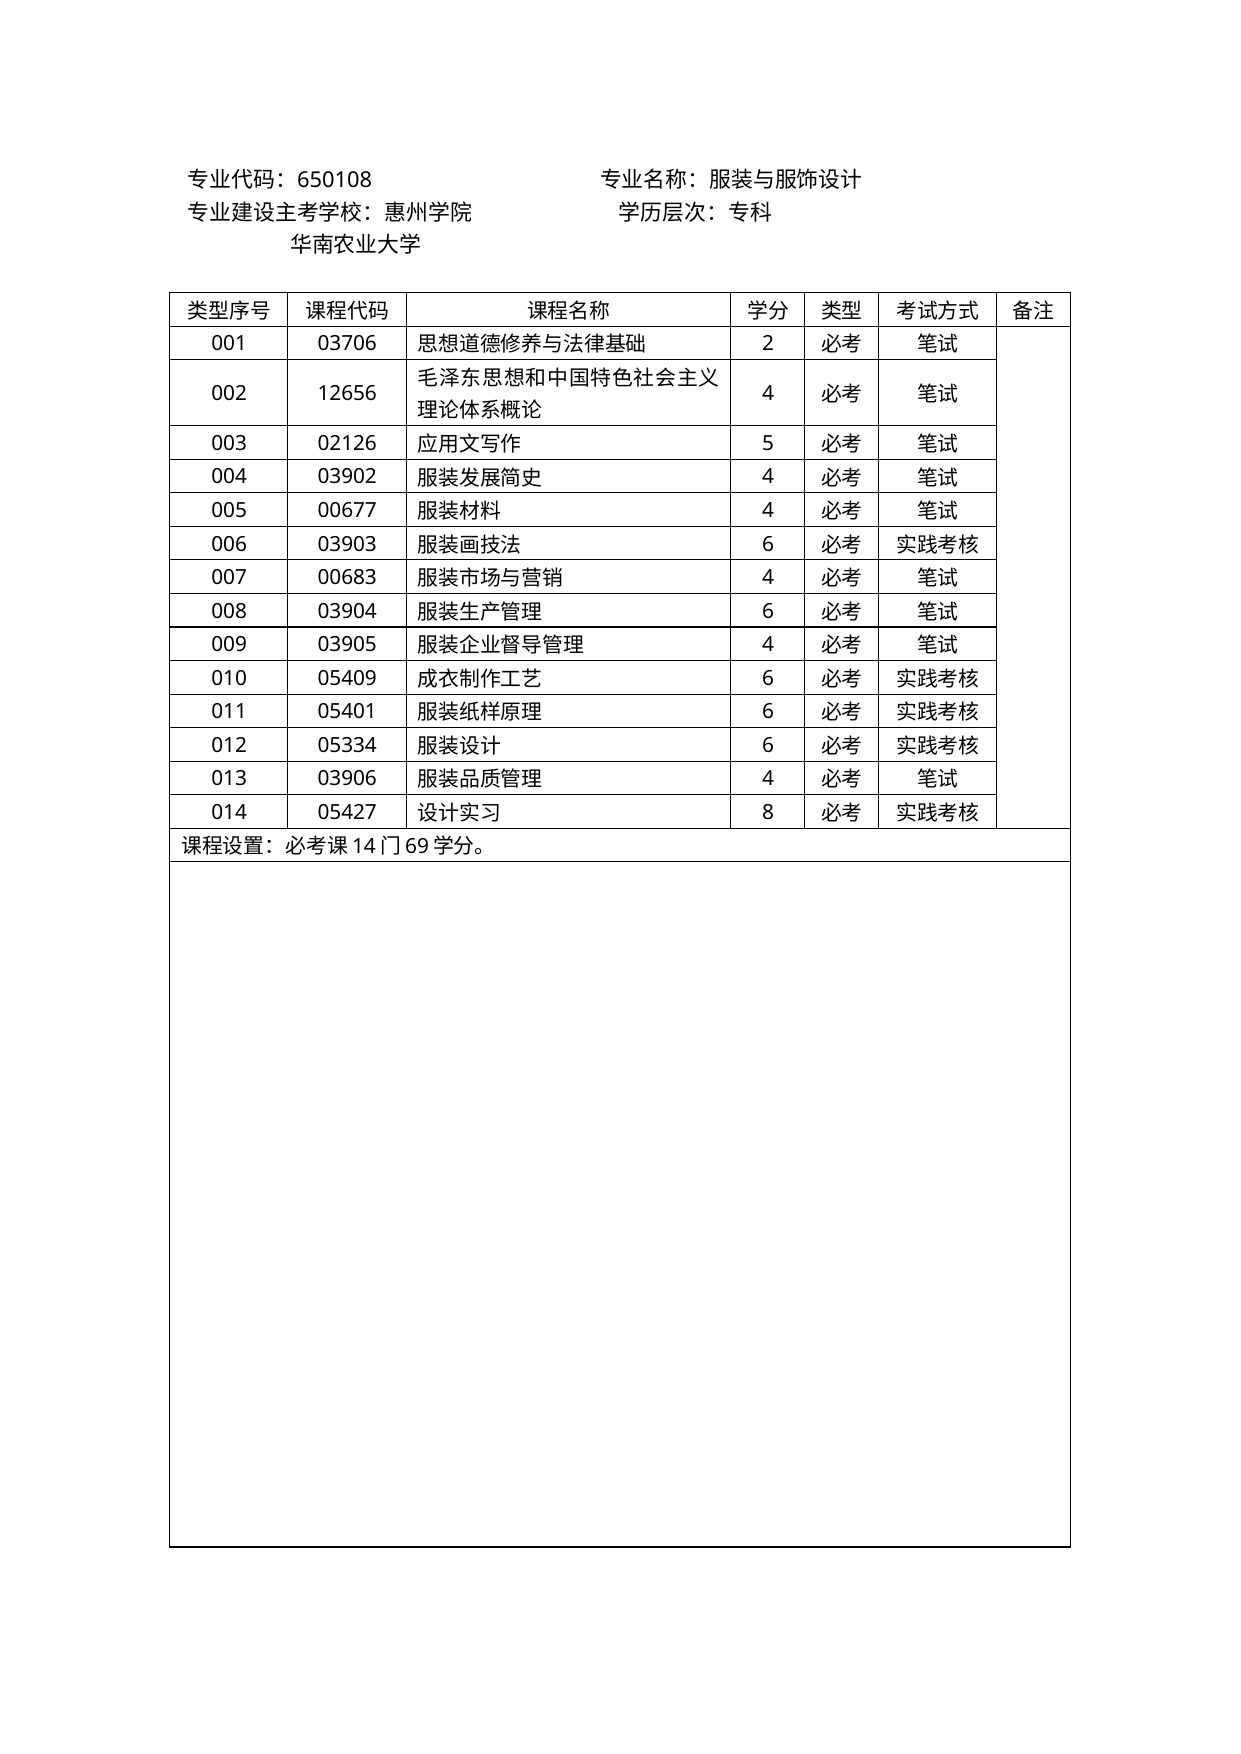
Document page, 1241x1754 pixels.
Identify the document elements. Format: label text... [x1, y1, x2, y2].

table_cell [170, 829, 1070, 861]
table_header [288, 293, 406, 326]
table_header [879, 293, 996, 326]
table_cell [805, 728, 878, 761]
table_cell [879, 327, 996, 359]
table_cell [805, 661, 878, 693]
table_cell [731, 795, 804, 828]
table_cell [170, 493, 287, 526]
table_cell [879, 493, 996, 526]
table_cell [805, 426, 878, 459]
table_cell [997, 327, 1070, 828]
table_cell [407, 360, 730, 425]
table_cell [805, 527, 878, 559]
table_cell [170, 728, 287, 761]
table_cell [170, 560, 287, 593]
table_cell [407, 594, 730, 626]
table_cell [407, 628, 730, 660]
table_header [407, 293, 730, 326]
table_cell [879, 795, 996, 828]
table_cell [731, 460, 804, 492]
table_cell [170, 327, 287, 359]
text 专业代码：650108 专业名称：服装与服饰设计 [187, 162, 1053, 194]
text 华南农业大学 [187, 227, 1053, 259]
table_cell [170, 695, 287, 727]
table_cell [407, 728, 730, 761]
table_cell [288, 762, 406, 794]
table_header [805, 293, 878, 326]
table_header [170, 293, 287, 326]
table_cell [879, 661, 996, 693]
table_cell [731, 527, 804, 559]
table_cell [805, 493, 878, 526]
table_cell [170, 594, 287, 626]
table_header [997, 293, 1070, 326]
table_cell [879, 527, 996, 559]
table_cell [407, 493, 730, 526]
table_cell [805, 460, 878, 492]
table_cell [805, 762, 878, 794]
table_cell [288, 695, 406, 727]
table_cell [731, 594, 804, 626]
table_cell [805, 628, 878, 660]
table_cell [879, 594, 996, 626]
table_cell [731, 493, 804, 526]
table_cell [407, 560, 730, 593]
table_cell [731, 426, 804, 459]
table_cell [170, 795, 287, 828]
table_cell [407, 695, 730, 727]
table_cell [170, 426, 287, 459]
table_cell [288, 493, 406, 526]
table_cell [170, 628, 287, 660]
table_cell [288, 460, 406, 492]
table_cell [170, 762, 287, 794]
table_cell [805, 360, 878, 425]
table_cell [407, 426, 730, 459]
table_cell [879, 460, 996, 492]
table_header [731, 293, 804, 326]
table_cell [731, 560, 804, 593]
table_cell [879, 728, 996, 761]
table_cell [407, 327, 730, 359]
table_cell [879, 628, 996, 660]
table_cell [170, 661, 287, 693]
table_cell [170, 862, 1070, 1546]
text 专业建设主考学校：惠州学院 学历层次：专科 [187, 194, 1053, 227]
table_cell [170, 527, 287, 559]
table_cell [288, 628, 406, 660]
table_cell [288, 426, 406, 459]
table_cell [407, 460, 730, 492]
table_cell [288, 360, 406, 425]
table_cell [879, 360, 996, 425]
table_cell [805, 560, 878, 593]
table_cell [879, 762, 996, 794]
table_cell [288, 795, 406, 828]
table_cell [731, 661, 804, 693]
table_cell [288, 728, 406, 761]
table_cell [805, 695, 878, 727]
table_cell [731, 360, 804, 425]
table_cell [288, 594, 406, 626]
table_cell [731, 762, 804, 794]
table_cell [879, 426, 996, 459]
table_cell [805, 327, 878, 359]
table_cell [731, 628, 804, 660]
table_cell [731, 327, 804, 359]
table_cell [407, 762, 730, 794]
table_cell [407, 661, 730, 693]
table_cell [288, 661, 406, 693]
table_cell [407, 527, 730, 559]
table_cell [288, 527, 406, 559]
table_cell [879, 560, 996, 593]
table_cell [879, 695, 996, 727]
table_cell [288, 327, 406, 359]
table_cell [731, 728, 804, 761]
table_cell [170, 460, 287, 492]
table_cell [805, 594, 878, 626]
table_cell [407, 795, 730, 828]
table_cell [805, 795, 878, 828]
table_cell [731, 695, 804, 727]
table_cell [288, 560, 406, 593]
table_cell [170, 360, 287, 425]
